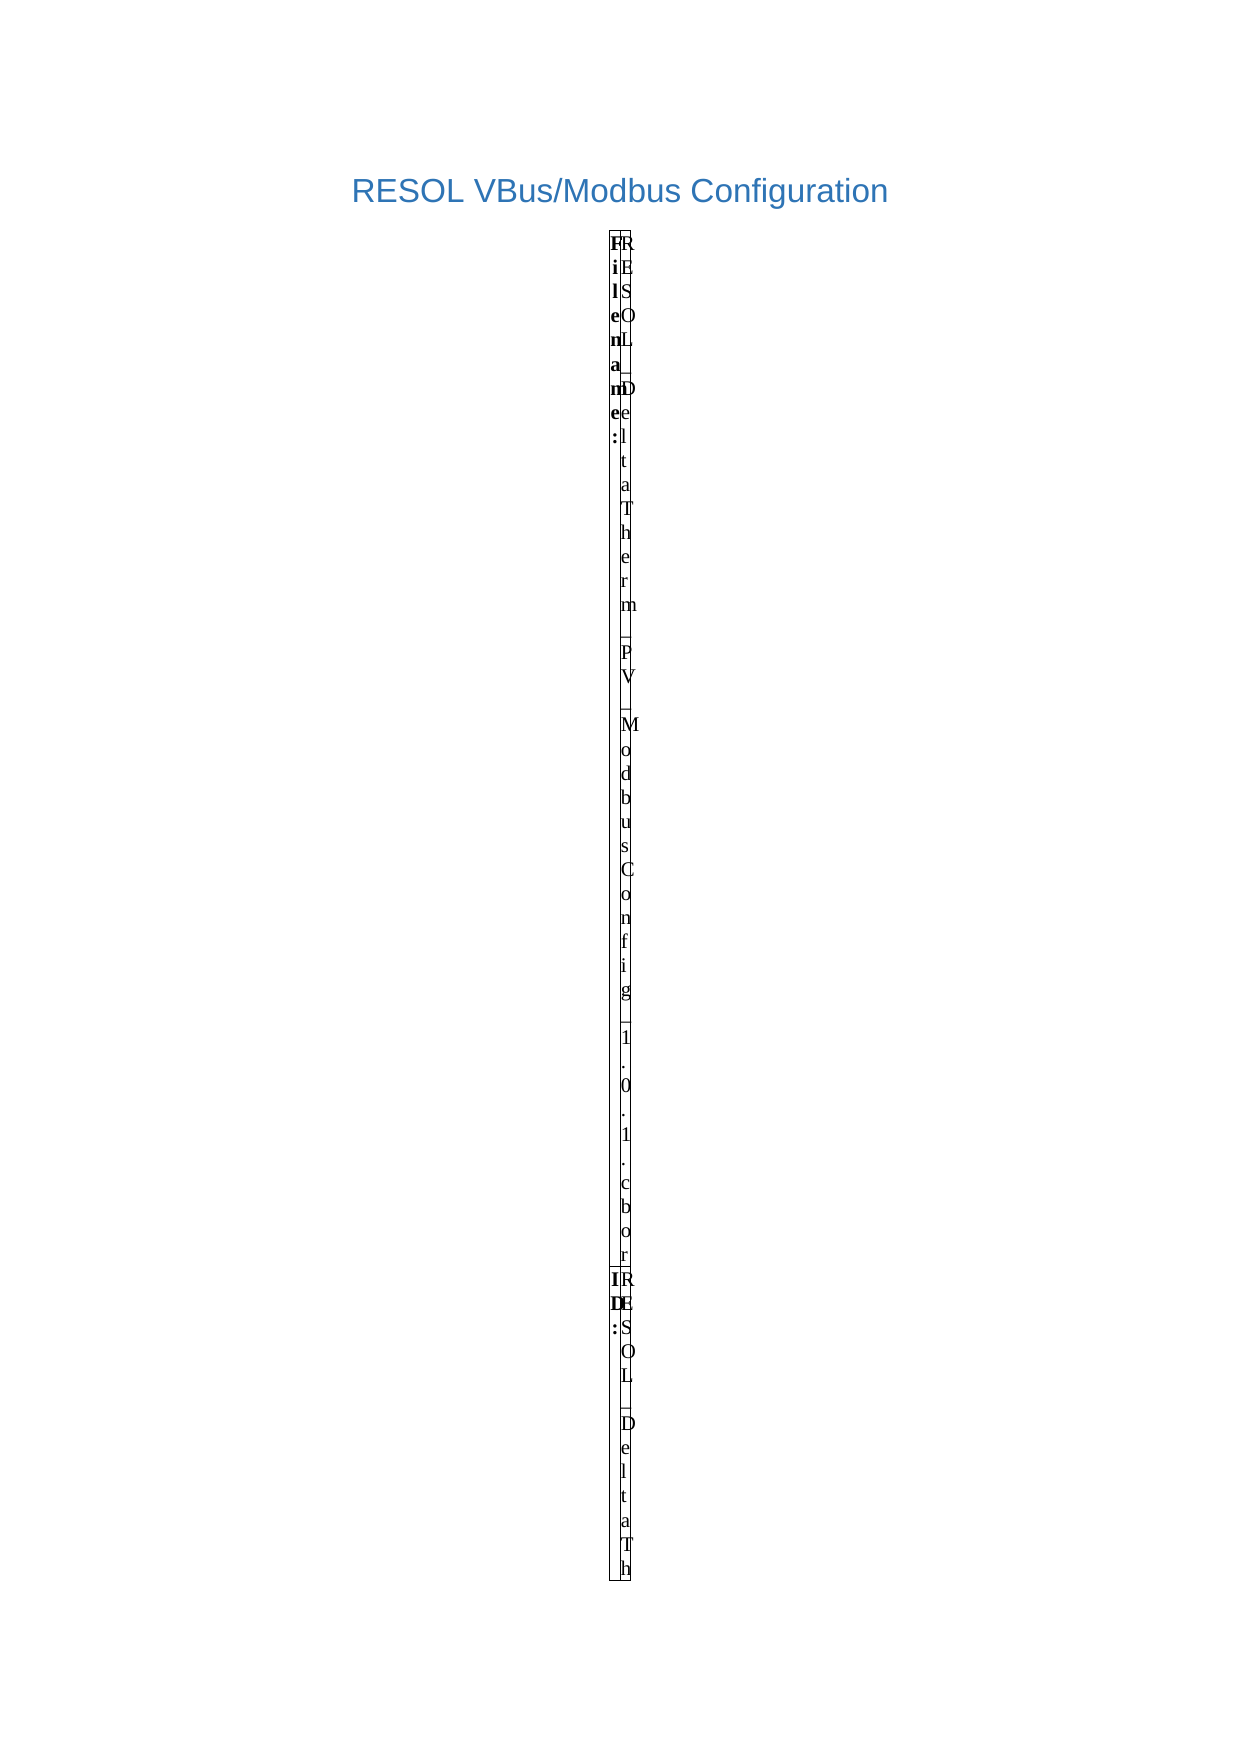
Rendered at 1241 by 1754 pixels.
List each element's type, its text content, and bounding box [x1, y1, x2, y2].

subtitle RESOL VBus/Modbus Configuration [150, 171, 1090, 209]
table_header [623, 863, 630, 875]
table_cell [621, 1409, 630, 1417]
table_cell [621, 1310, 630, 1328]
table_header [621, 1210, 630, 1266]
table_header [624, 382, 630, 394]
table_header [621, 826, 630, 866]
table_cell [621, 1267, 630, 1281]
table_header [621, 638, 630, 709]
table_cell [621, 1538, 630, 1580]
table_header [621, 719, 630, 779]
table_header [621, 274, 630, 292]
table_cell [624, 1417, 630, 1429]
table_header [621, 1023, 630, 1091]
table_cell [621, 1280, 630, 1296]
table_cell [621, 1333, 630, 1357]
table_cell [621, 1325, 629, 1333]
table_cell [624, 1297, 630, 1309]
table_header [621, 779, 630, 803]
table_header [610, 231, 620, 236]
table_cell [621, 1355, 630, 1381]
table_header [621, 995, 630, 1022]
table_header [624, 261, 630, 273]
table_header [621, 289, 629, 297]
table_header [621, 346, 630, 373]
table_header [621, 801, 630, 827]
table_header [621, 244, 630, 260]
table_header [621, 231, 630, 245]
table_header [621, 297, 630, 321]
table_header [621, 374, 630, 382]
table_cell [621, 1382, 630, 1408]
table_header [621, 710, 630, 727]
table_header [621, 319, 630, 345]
